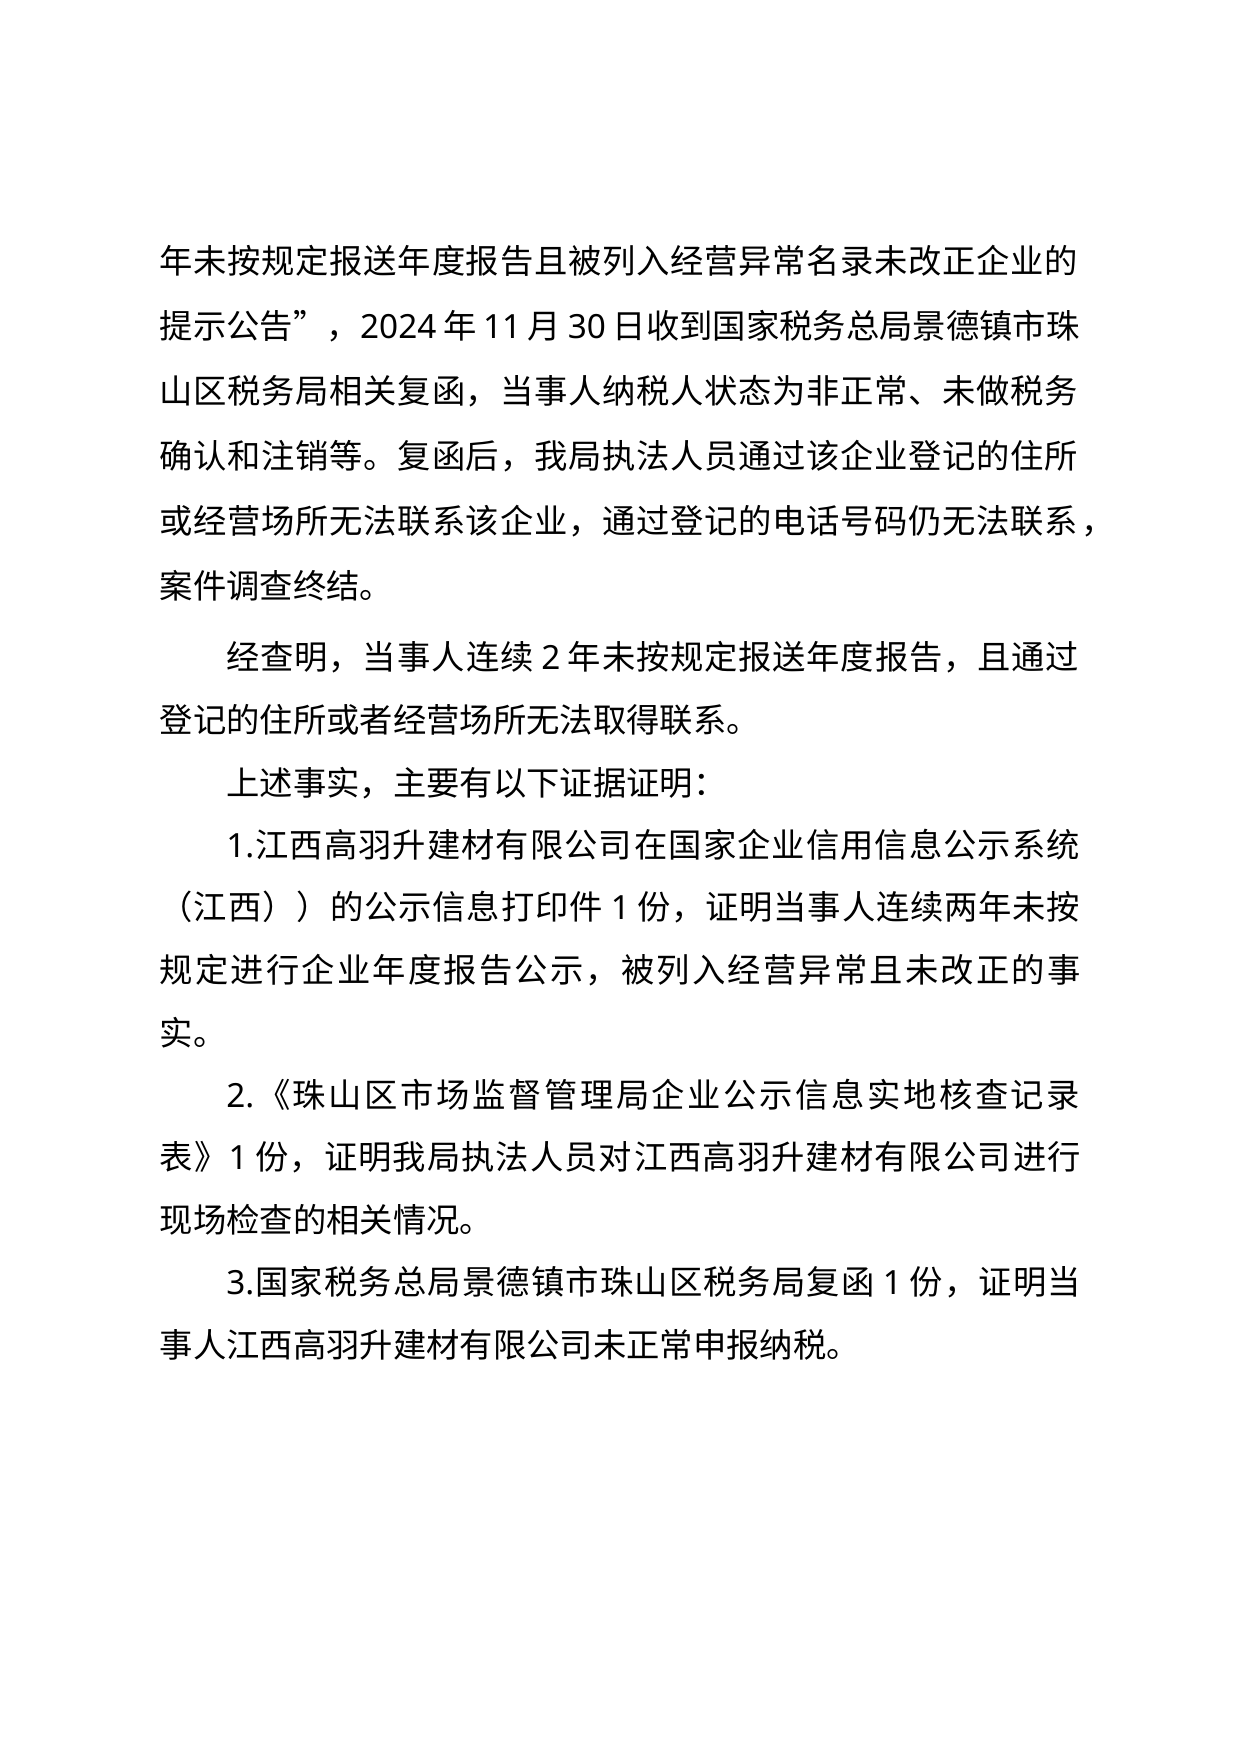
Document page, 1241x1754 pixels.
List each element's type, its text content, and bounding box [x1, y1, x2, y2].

text 3.国家税务总局景德镇市珠山区税务局复函1份，证明当事人江西高羽升建材有限公司未正常申报纳税。 [159, 1242, 1081, 1367]
text 1.江西高羽升建材有限公司在国家企业信用信息公示系统（江西））的公示信息打印件1份，证明当事人连续两年未按规定进行企业年度报告公示，被列入经营异常且未改正的事实。 [159, 804, 1081, 1054]
text 上述事实，主要有以下证据证明： [159, 742, 1081, 804]
text 2.《珠山区市场监督管理局企业公示信息实地核查记录表》1份，证明我局执法人员对江西高羽升建材有限公司进行现场检查的相关情况。 [159, 1054, 1081, 1242]
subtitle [159, 227, 1081, 617]
text 经查明，当事人连续2年未按规定报送年度报告，且通过登记的住所或者经营场所无法取得联系。 [159, 617, 1081, 742]
